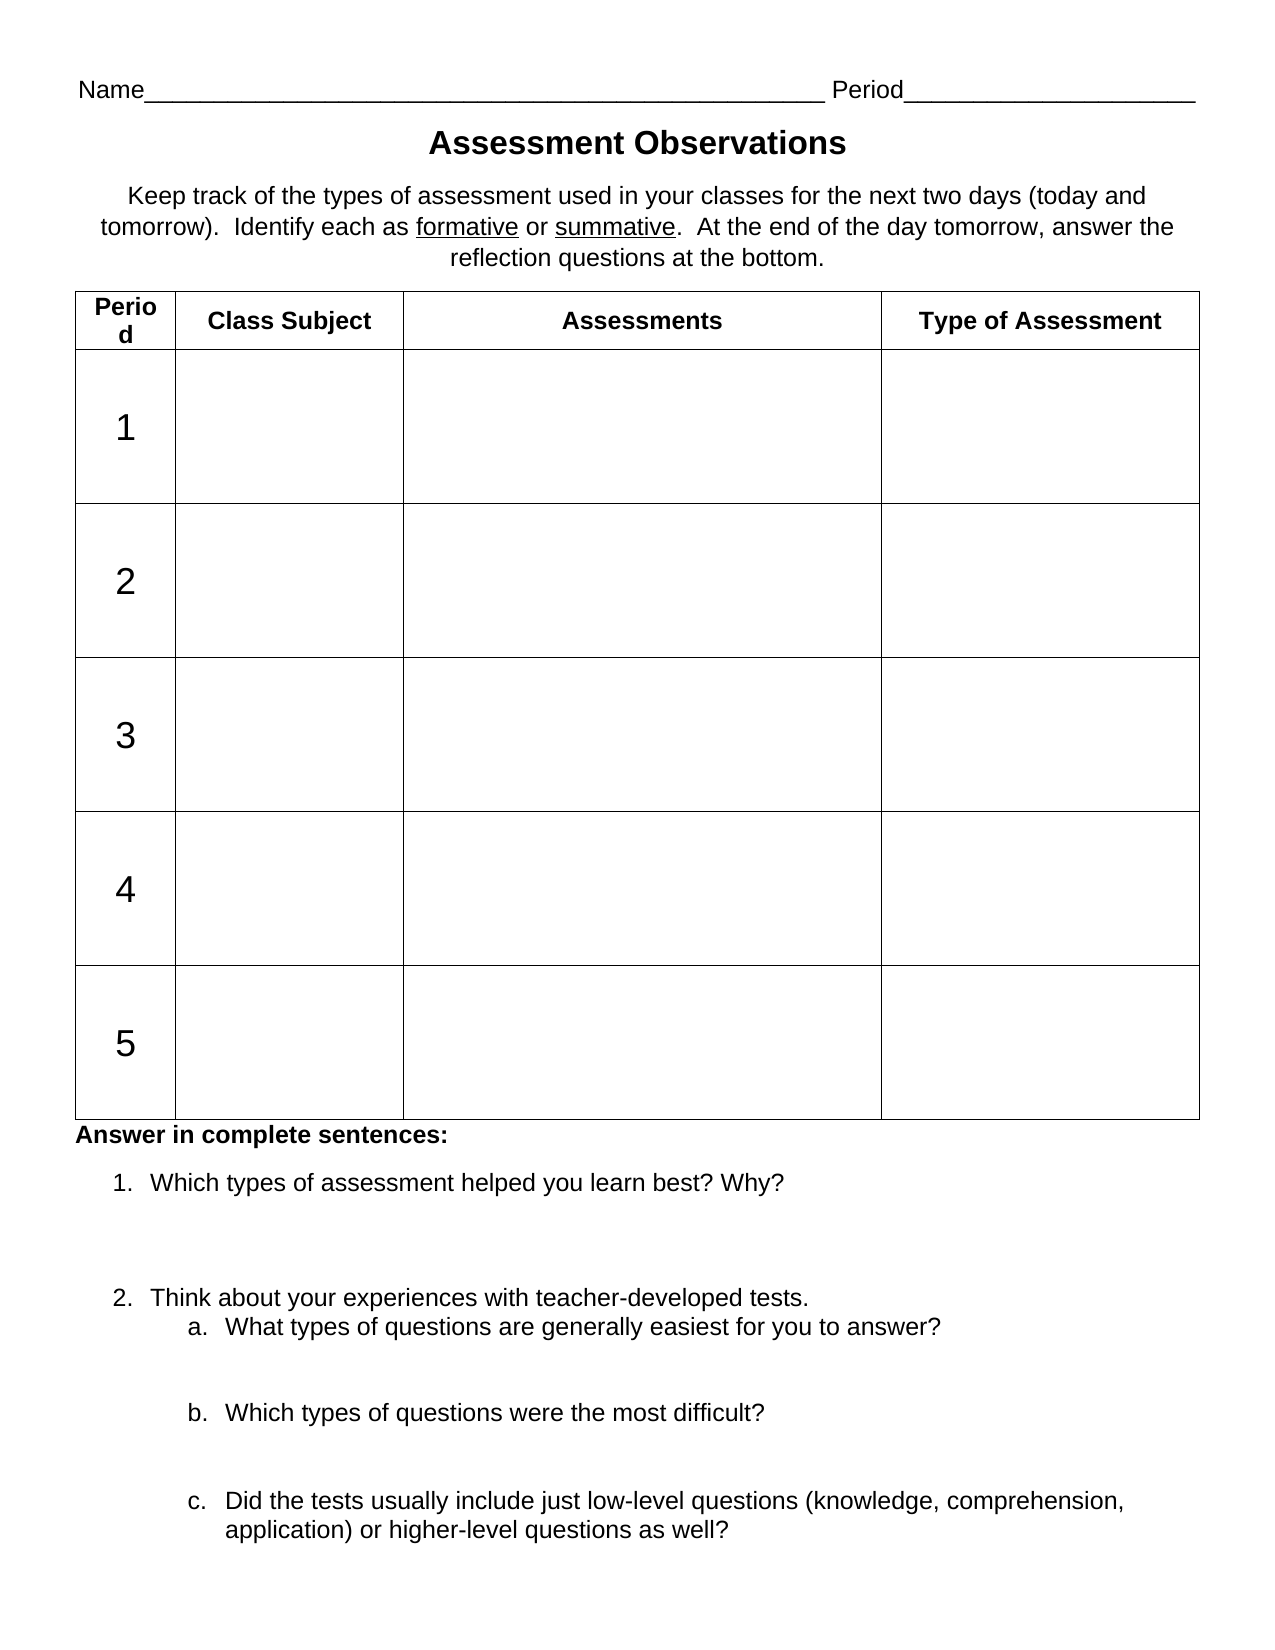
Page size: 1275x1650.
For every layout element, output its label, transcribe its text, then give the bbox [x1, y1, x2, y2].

text Assessment Observations [75, 123, 1200, 161]
table_cell 3 [76, 658, 175, 811]
table_header Period [76, 292, 175, 349]
table_cell 2 [76, 504, 175, 657]
table_cell [404, 504, 881, 657]
table_cell [404, 658, 881, 811]
table_cell [176, 966, 403, 1119]
table_cell [404, 812, 881, 965]
table_header Type of Assessment [882, 292, 1199, 349]
table_cell [176, 658, 403, 811]
table_cell [404, 350, 881, 503]
table_cell [176, 504, 403, 657]
table_cell [882, 812, 1199, 965]
text Name_________________________________________________ Period_____________________ [75, 75, 1200, 104]
table_cell [882, 504, 1199, 657]
text Keep track of the types of assessment used in your classes for the next two days (today and tomorrow). Identify each as formative or summative. At the end of the day tomorrow, answer the reflection questions at the bottom. [75, 181, 1200, 272]
table_cell 1 [76, 350, 175, 503]
list What types of questions are generally easiest for you to answer? [187, 1311, 1200, 1340]
text Answer in complete sentences: [75, 1120, 1200, 1149]
list Which types of assessment helped you learn best? Why? [112, 1168, 1200, 1196]
table_cell [882, 350, 1199, 503]
table_cell [882, 658, 1199, 811]
table_cell [176, 350, 403, 503]
list Which types of questions were the most difficult? [187, 1398, 1200, 1426]
list Did the tests usually include just low-level questions (knowledge, comprehension, application) or higher-level questions as well? [187, 1486, 1200, 1544]
table_cell 5 [76, 966, 175, 1119]
table_cell [404, 966, 881, 1119]
table_cell [882, 966, 1199, 1119]
list Think about your experiences with teacher-developed tests. [112, 1283, 1200, 1311]
table_cell 4 [76, 812, 175, 965]
table_cell [176, 812, 403, 965]
table_header Class Subject [176, 292, 403, 349]
table_header Assessments [404, 292, 881, 349]
